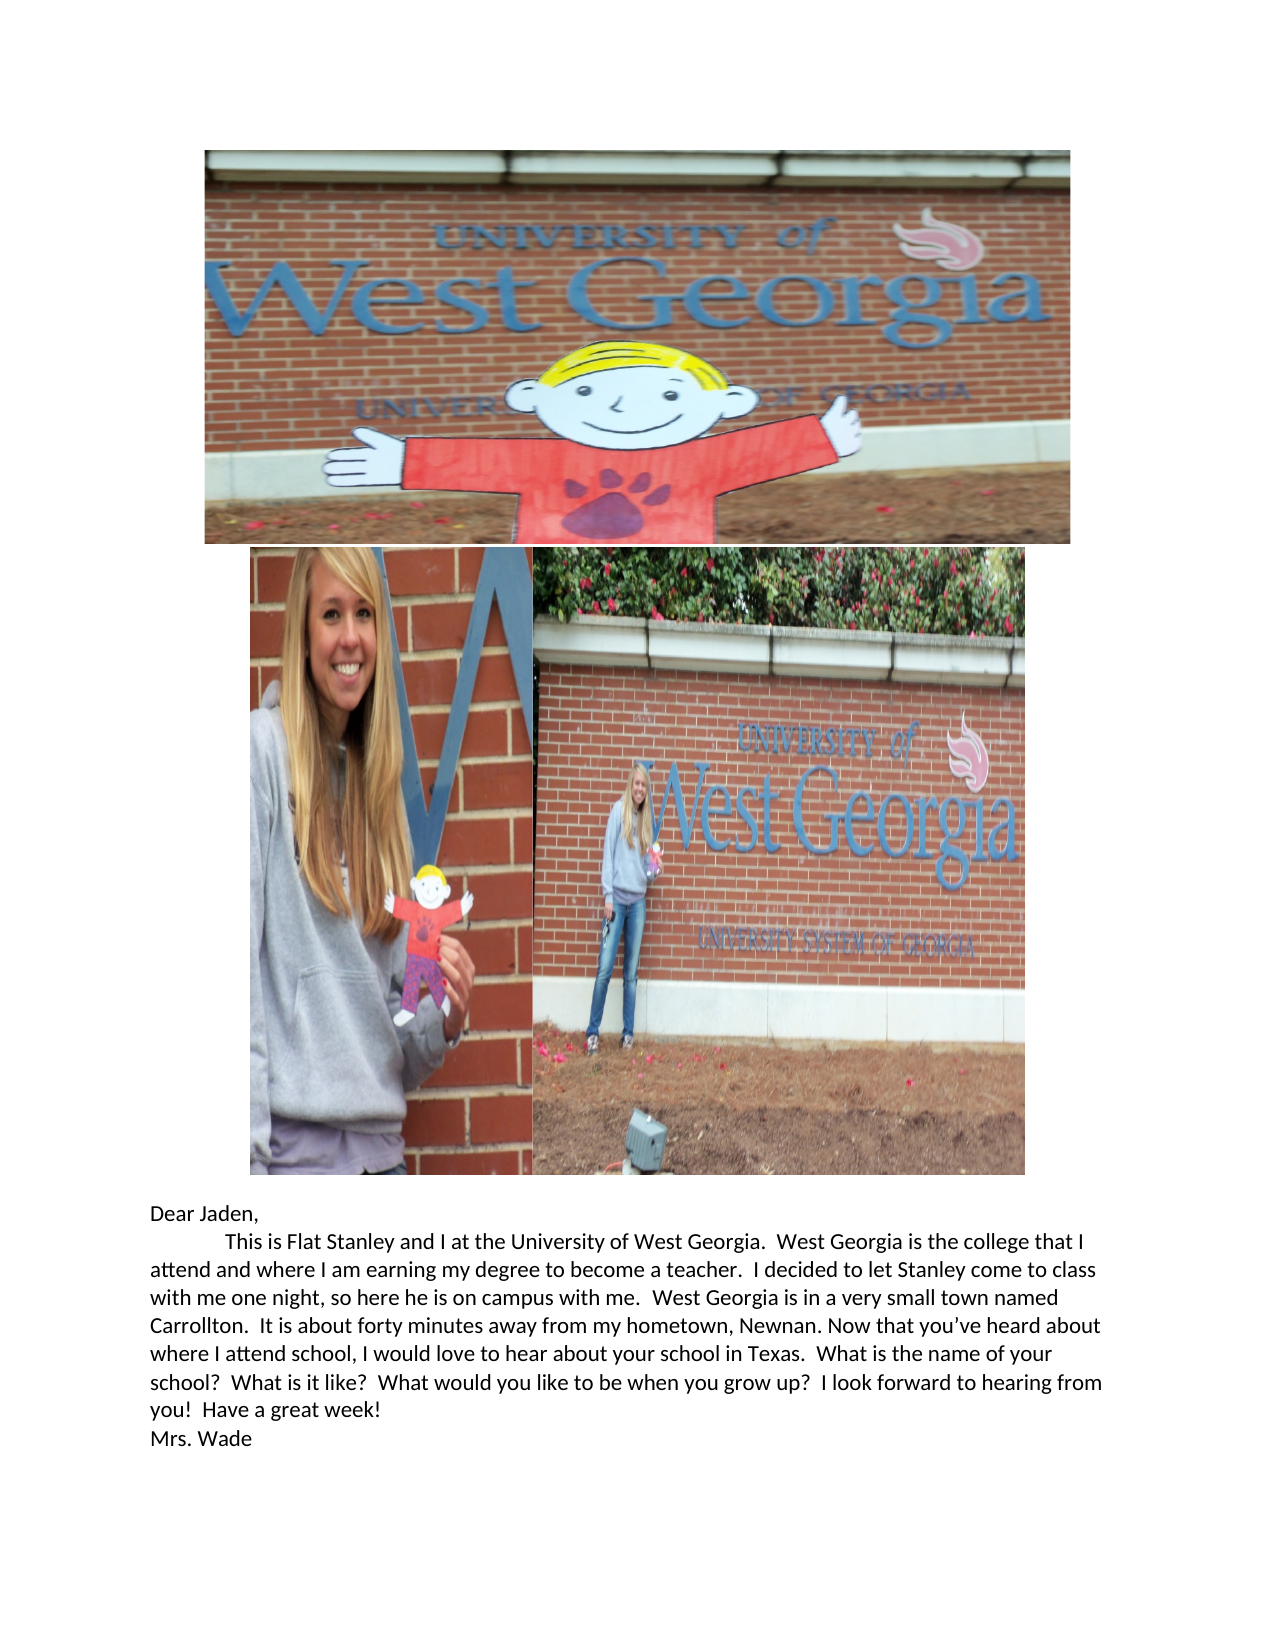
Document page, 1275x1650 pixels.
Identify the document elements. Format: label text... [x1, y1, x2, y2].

text Mrs. Wade [150, 1424, 1125, 1452]
text This is Flat Stanley and I at the University of West Georgia. West Georgia is the college that I attend and where I am earning my degree to become a teacher. I decided to let Stanley come to class with me one night, so here he is on campus with me. West Georgia is in a very small town named Carrollton. It is about forty minutes away from my hometown, Newnan. Now that you’ve heard about where I attend school, I would love to hear about your school in Texas. What is the name of your school? What is it like? What would you like to be when you grow up? I look forward to hearing from you! Have a great week! [150, 1227, 1125, 1424]
text Dear Jaden, [150, 1199, 1125, 1227]
picture [250, 547, 1025, 1175]
picture [204, 150, 1071, 544]
